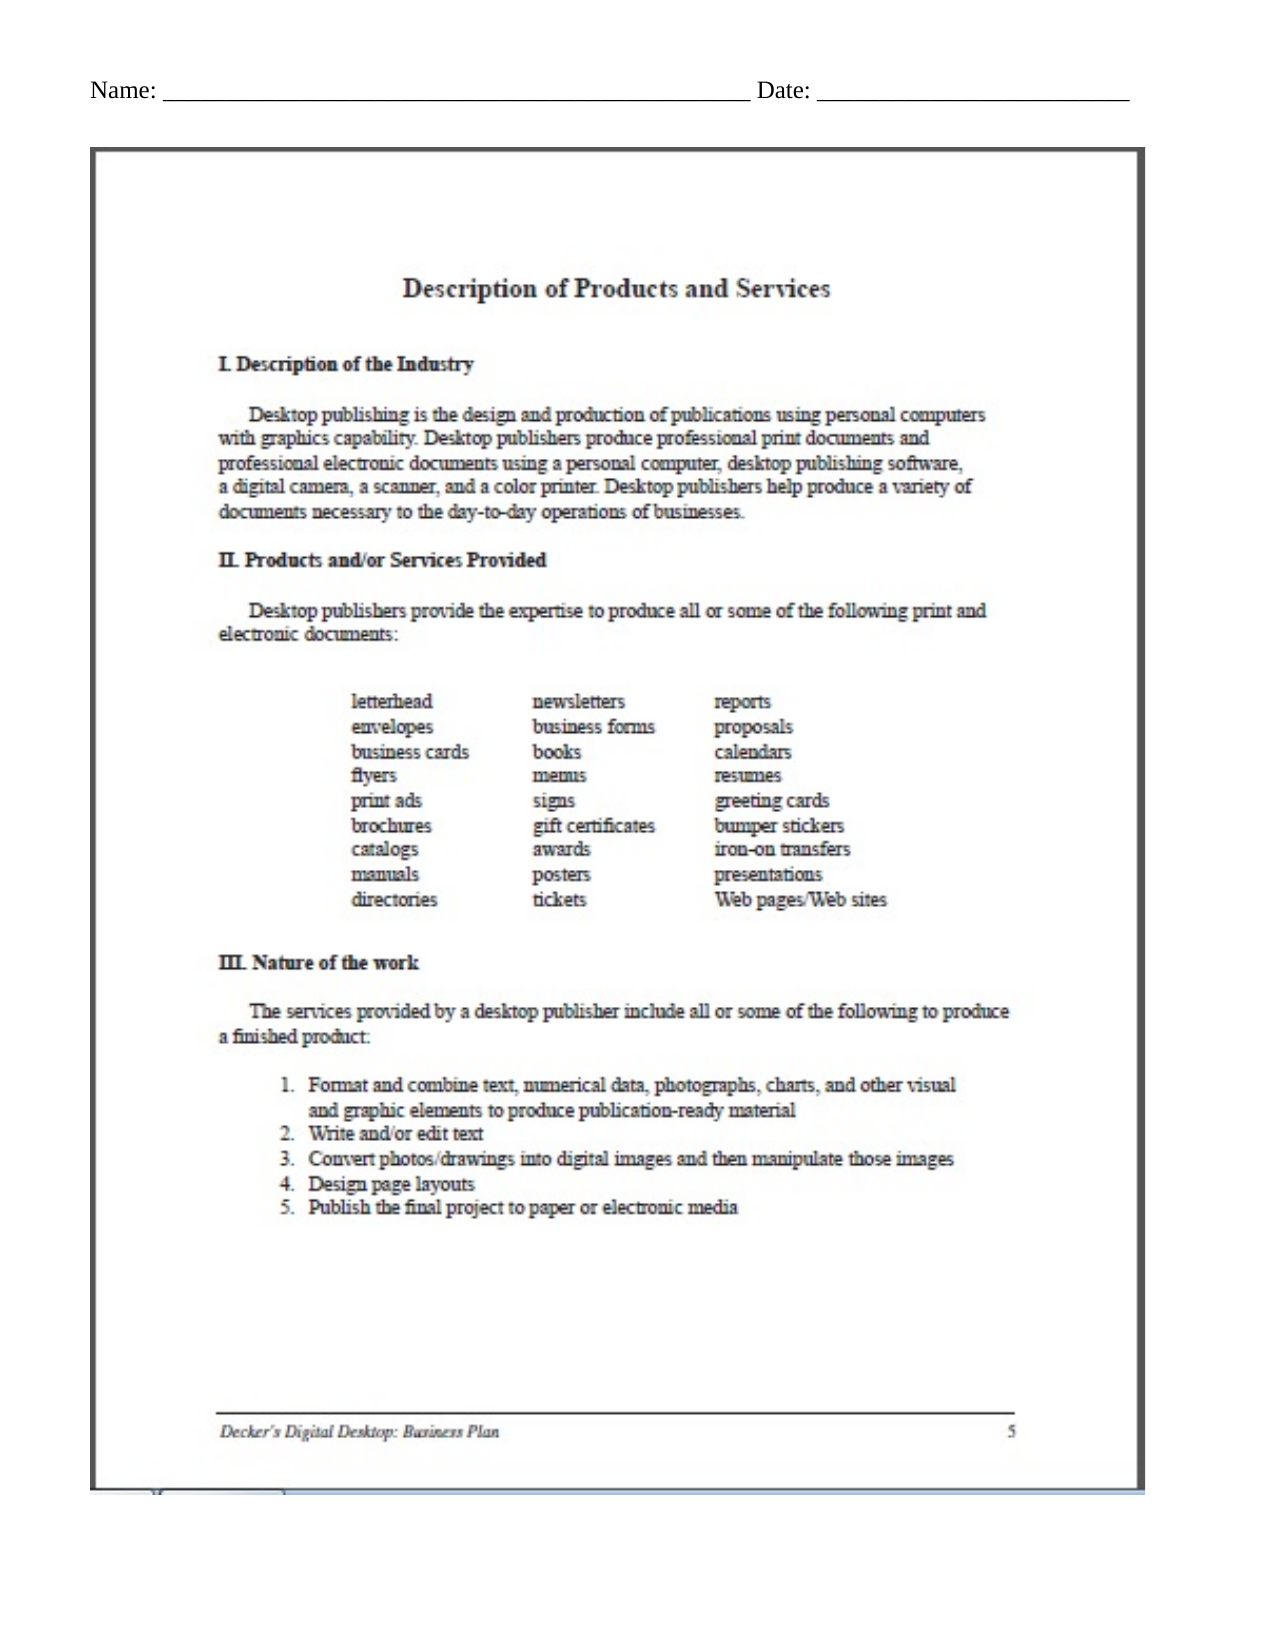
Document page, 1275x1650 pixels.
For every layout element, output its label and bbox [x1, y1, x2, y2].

picture [90, 147, 1146, 1495]
